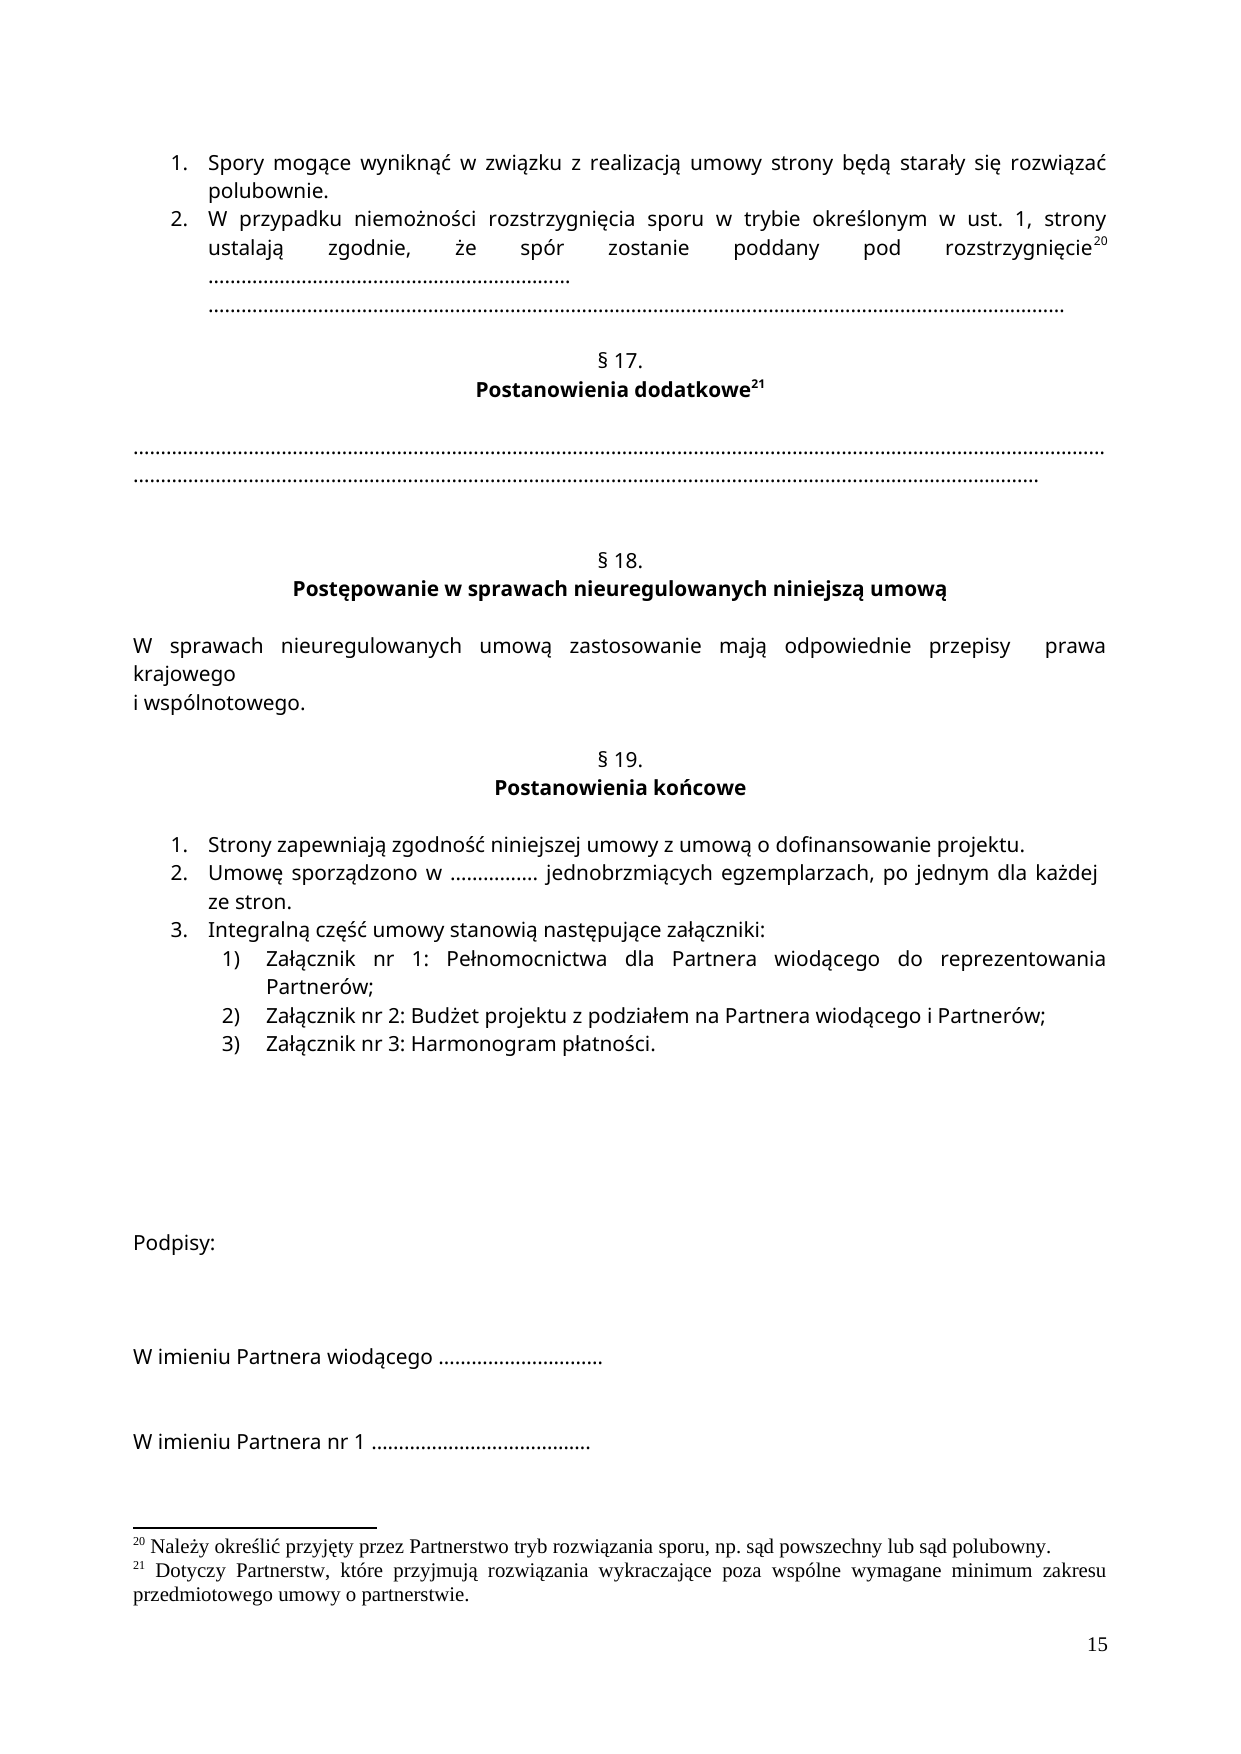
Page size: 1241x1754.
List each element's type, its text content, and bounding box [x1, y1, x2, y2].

text Postanowienia końcowe [133, 773, 1107, 802]
list Spory mogące wyniknąć w związku z realizacją umowy strony będą starały się rozwiązać polubownie. [170, 148, 1107, 204]
text W sprawach nieuregulowanych umową zastosowanie mają odpowiednie przepisy prawa krajowego i wspólnotowego. [133, 631, 1107, 716]
text § 19. [133, 745, 1107, 773]
list Strony zapewniają zgodność niniejszej umowy z umową o dofinansowanie projektu. [170, 830, 1107, 858]
list Umowę sporządzono w ……………. jednobrzmiących egzemplarzach, po jednym dla każdej ze stron. [170, 858, 1107, 915]
text § 17. [133, 347, 1107, 375]
text W imieniu Partnera wiodącego ………………………… [133, 1342, 1107, 1370]
text Podpisy: [133, 1228, 1107, 1257]
text ……………………………………………………………………………………………………………………………………………………………………………………………………………………………………………………………………………………………………………… [133, 432, 1107, 489]
list ………………………………………………………………………………………………………………………………………… [208, 290, 1107, 318]
text Postępowanie w sprawach nieuregulowanych niniejszą umową [133, 574, 1107, 603]
list Załącznik nr 2: Budżet projektu z podziałem na Partnera wiodącego i Partnerów; [222, 1001, 1107, 1029]
text § 18. [133, 546, 1107, 574]
list Załącznik nr 1: Pełnomocnictwa dla Partnera wiodącego do reprezentowania Partnerów; [222, 944, 1107, 1001]
list Integralną część umowy stanowią następujące załączniki: [170, 915, 1107, 944]
list Załącznik nr 3: Harmonogram płatności. [222, 1029, 1107, 1058]
list W przypadku niemożności rozstrzygnięcia sporu w trybie określonym w ust. 1, strony ustalają zgodnie, że spór zostanie poddany pod rozstrzygnięcie ………………………………………………………… [170, 204, 1107, 290]
text Postanowienia dodatkowe [133, 375, 1107, 403]
text W imieniu Partnera nr 1 …………………………………. [133, 1427, 1107, 1456]
